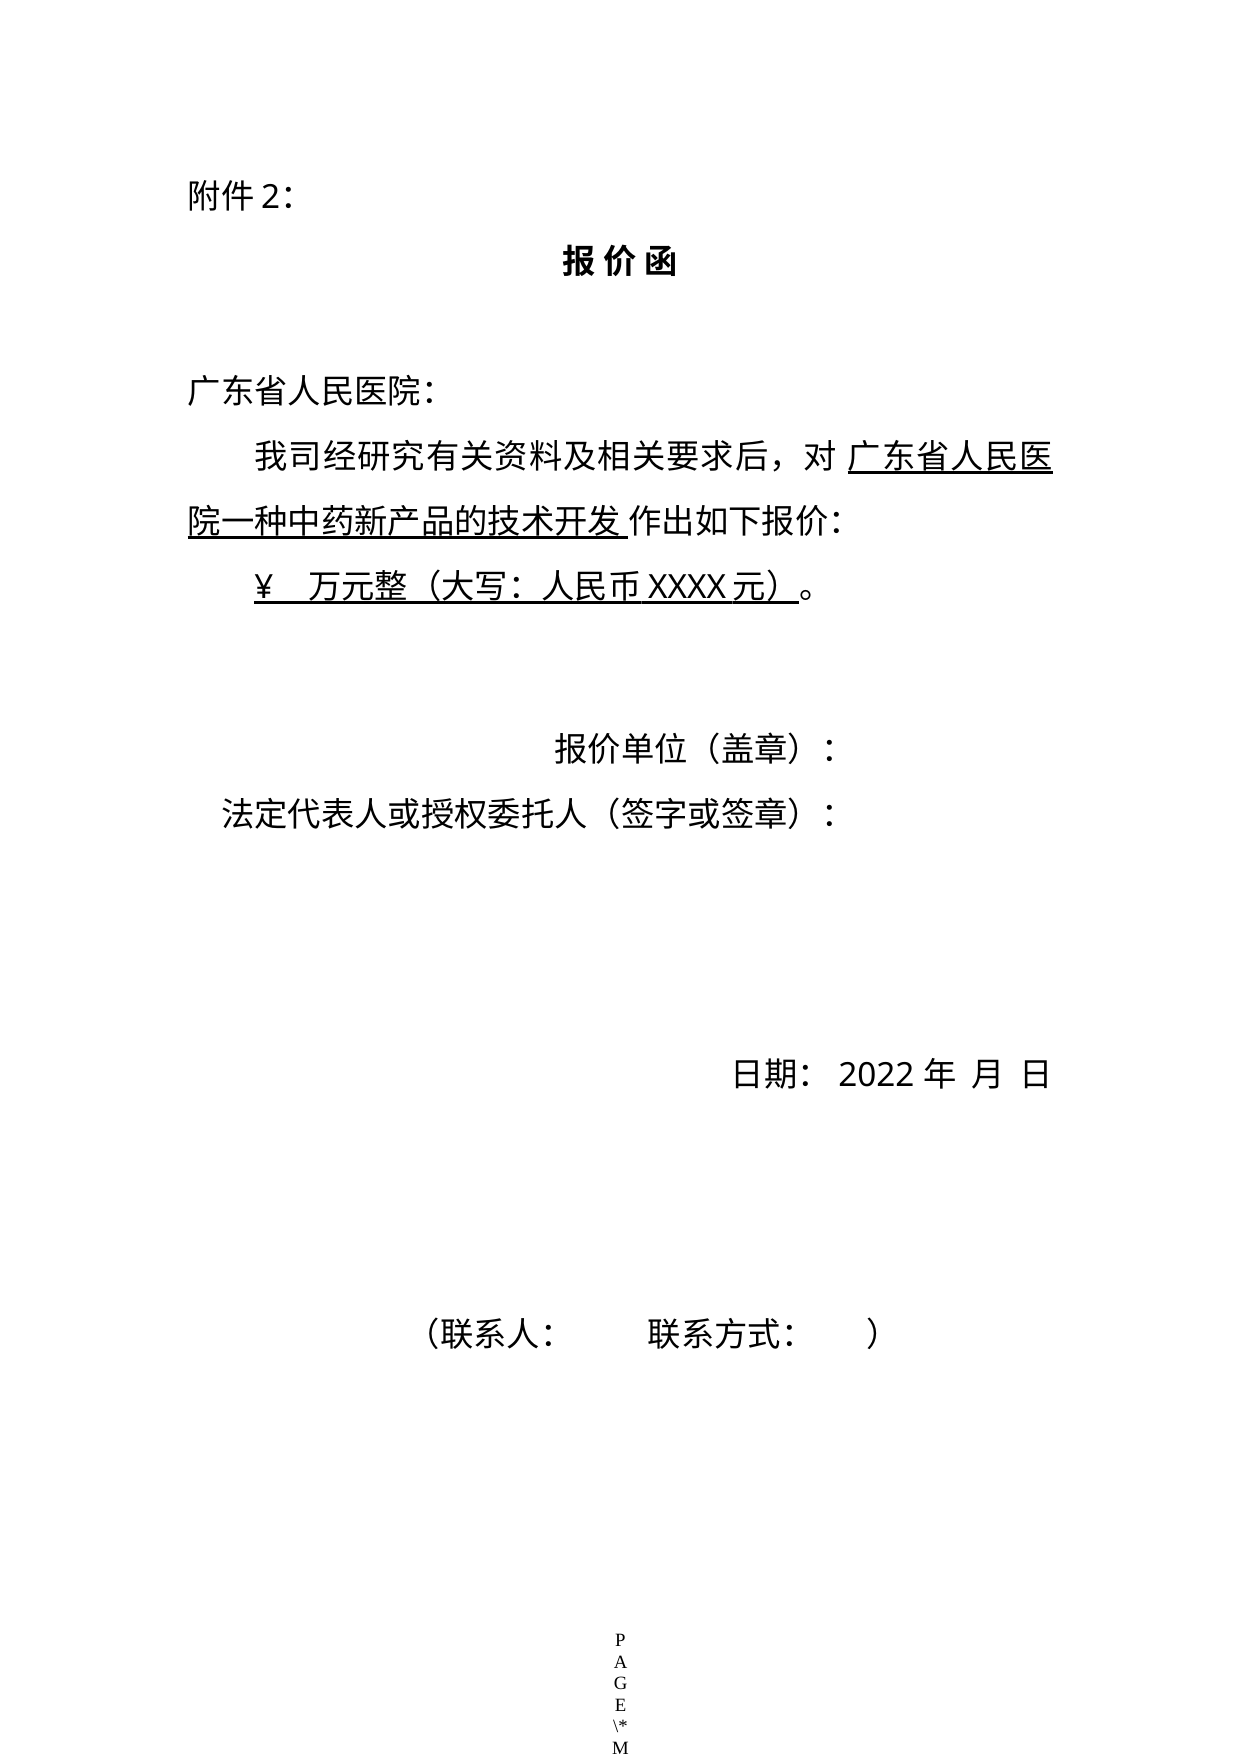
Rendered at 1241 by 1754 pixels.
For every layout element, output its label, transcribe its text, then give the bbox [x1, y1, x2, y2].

text 附件2： [187, 162, 1053, 227]
text 报价单位（盖章）： [187, 714, 1053, 779]
text ¥ 万元整（大写：人民币XXXX元）。 [187, 552, 1053, 617]
text 我司经研究有关资料及相关要求后，对 广东省人民医院一种中药新产品的技术开发 作出如下报价： [187, 422, 1053, 552]
text （联系人： 联系方式： ） [187, 1299, 1053, 1364]
text 日期： 2022 年 月 日 [187, 1039, 1053, 1104]
text 报 价 函 [187, 227, 1053, 292]
text 法定代表人或授权委托人（签字或签章）： [187, 779, 1053, 844]
text 广东省人民医院： [187, 357, 1053, 422]
